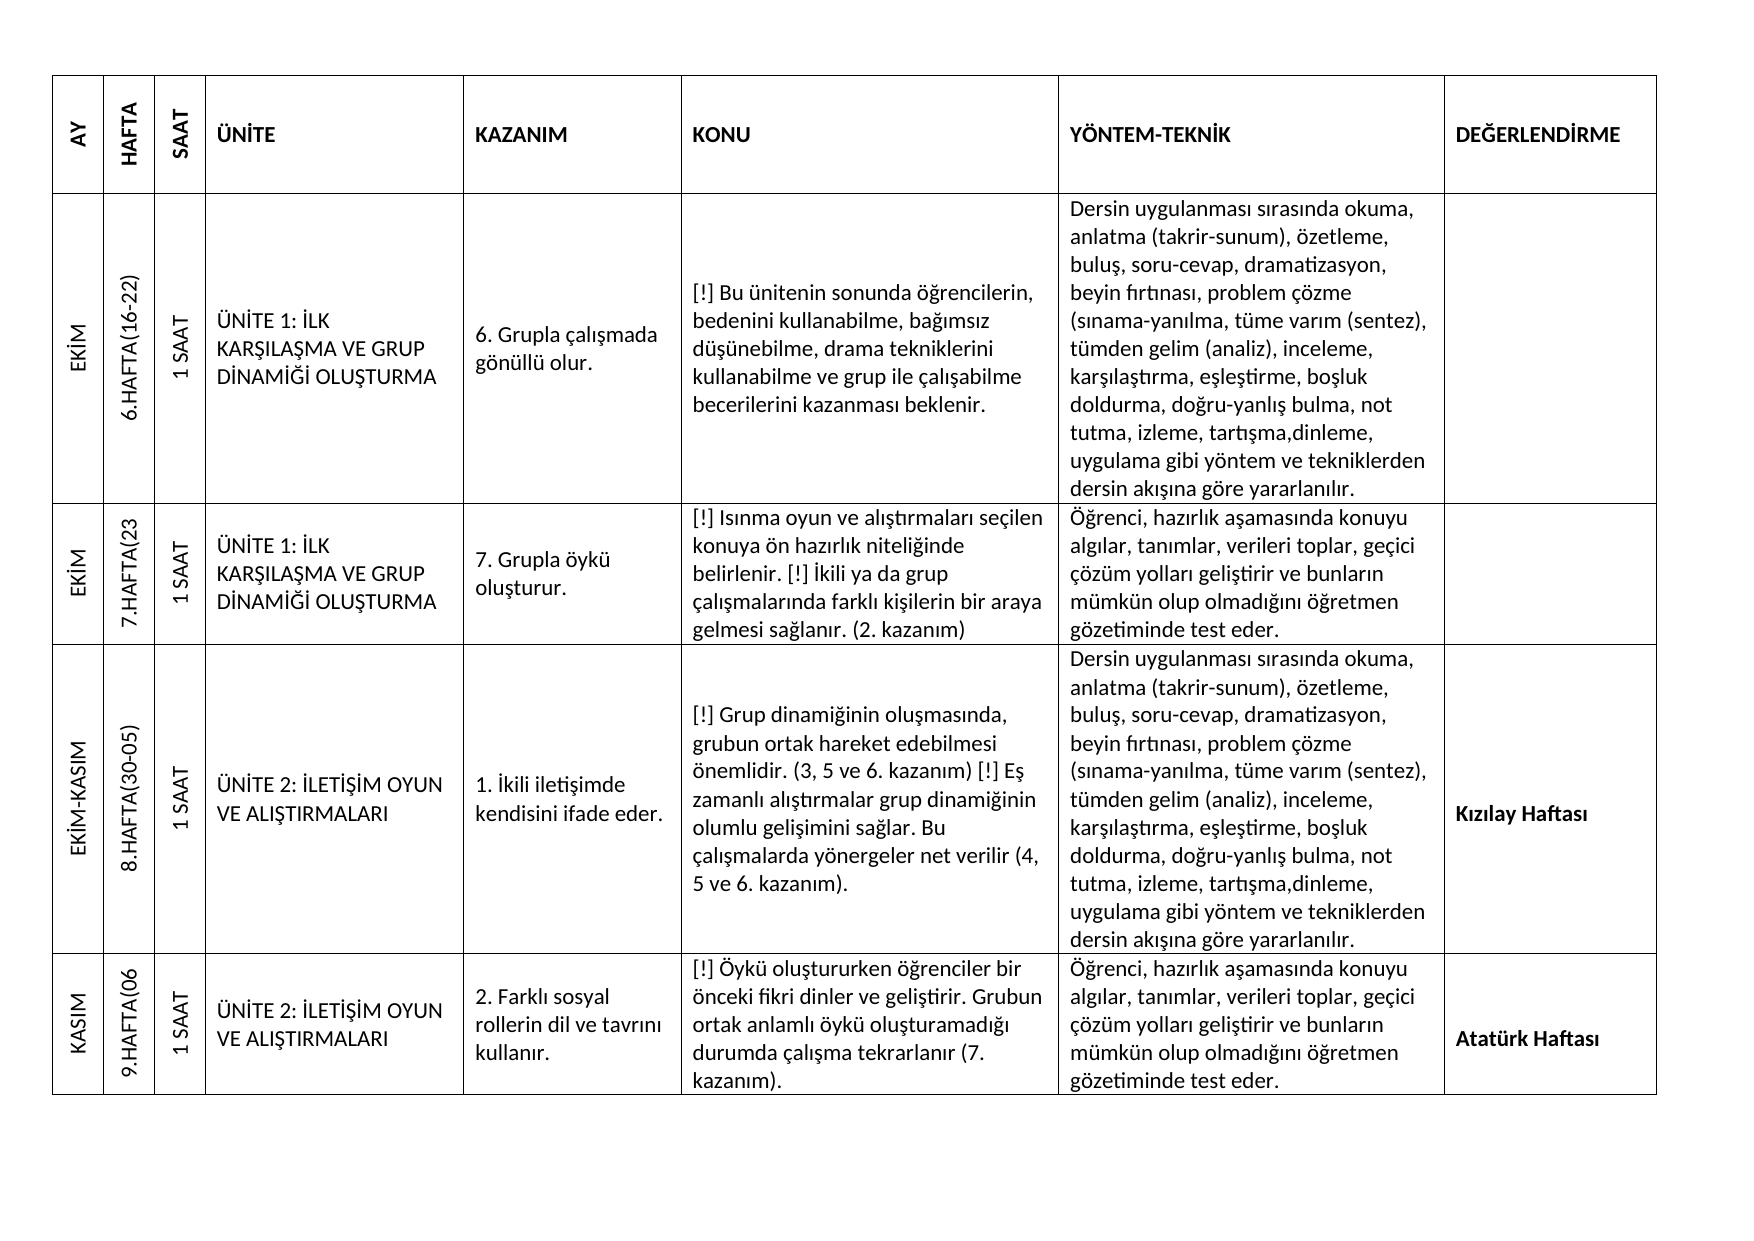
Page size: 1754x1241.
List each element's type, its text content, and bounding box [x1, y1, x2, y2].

table_cell 1 SAAT [155, 504, 205, 643]
table_cell EKİM [53, 504, 103, 643]
table_cell [!] Grup dinamiğinin oluşmasında, grubun ortak hareket edebilmesi önemlidir. (3, 5 ve 6. kazanım) [!] Eş zamanlı alıştırmalar grup dinamiğinin olumlu gelişimini sağlar. Bu çalışmalarda yönergeler net verilir (4, 5 ve 6. kazanım). [682, 645, 1058, 953]
table_cell Öğrenci, hazırlık aşamasında konuyu algılar, tanımlar, verileri toplar, geçici çözüm yolları geliştirir ve bunların mümkün olup olmadığını öğretmen gözetiminde test eder. [1059, 954, 1444, 1094]
table_cell 1 SAAT [155, 954, 205, 1094]
table_header SAAT [155, 76, 205, 193]
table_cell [206, 194, 463, 502]
table_cell [!] Bu ünitenin sonunda öğrencilerin, bedenini kullanabilme, bağımsız düşünebilme, drama tekniklerini kullanabilme ve grup ile çalışabilme becerilerini kazanması beklenir. [682, 194, 1058, 502]
table_cell ÜNİTE 2: İLETİŞİM OYUN VE ALIŞTIRMALARI [206, 954, 463, 1094]
table_header AY [53, 76, 103, 193]
table_header HAFTA [104, 76, 154, 193]
table_cell 6.HAFTA(16-22) [104, 194, 154, 502]
table_cell EKİM [53, 194, 103, 502]
table_cell [1445, 504, 1656, 643]
table_cell 7.HAFTA(23-29) [104, 504, 154, 643]
table_cell 8.HAFTA(30-05) [104, 645, 154, 953]
table_header KAZANIM [464, 76, 681, 193]
table_cell Öğrenci, hazırlık aşamasında konuyu algılar, tanımlar, verileri toplar, geçici çözüm yolları geliştirir ve bunların mümkün olup olmadığını öğretmen gözetiminde test eder. [1059, 504, 1444, 643]
table_cell Atatürk Haftası [1445, 954, 1656, 1094]
table_header ÜNİTE [206, 76, 463, 193]
table_cell Kızılay Haftası [1445, 645, 1656, 953]
table_cell 1 SAAT [155, 194, 205, 502]
table_cell ÜNİTE 2: İLETİŞİM OYUN VE ALIŞTIRMALARI [206, 645, 463, 953]
table_cell 7. Grupla öykü oluşturur. [464, 504, 681, 643]
table_cell 1. İkili iletişimde kendisini ifade eder. [464, 645, 681, 953]
table_cell 9.HAFTA(06-12) [104, 954, 154, 1094]
table_cell [!] Öykü oluştururken öğrenciler bir önceki fikri dinler ve geliştirir. Grubun ortak anlamlı öykü oluşturamadığı durumda çalışma tekrarlanır (7. kazanım). [682, 954, 1058, 1094]
table_cell KASIM [53, 954, 103, 1094]
table_cell [!] Isınma oyun ve alıştırmaları seçilen konuya ön hazırlık niteliğinde belirlenir. [!] İkili ya da grup çalışmalarında farklı kişilerin bir araya gelmesi sağlanır. (2. kazanım) [682, 504, 1058, 643]
table_cell Dersin uygulanması sırasında okuma, anlatma (takrir-sunum), özetleme, buluş, soru-cevap, dramatizasyon, beyin fırtınası, problem çözme (sınama-yanılma, tüme varım (sentez), tümden gelim (analiz), inceleme, karşılaştırma, eşleştirme, boşluk doldurma, doğru-yanlış bulma, not tutma, izleme, tartışma,dinleme, uygulama gibi yöntem ve tekniklerden dersin akışına göre yararlanılır. [1059, 645, 1444, 953]
table_cell [1445, 194, 1656, 502]
table_header YÖNTEM-TEKNİK [1059, 76, 1444, 193]
table_header DEĞERLENDİRME [1445, 76, 1656, 193]
table_cell ÜNİTE 1: İLK KARŞILAŞMA VE GRUP DİNAMİĞİ OLUŞTURMA [206, 504, 463, 643]
table_cell Dersin uygulanması sırasında okuma, anlatma (takrir-sunum), özetleme, buluş, soru-cevap, dramatizasyon, beyin fırtınası, problem çözme (sınama-yanılma, tüme varım (sentez), tümden gelim (analiz), inceleme, karşılaştırma, eşleştirme, boşluk doldurma, doğru-yanlış bulma, not tutma, izleme, tartışma,dinleme, uygulama gibi yöntem ve tekniklerden dersin akışına göre yararlanılır. [1059, 194, 1444, 502]
table_cell EKİM-KASIM [53, 645, 103, 953]
table_cell 1 SAAT [155, 645, 205, 953]
table_cell 6. Grupla çalışmada gönüllü olur. [464, 194, 681, 502]
table_header KONU [682, 76, 1058, 193]
table_cell 2. Farklı sosyal rollerin dil ve tavrını kullanır. [464, 954, 681, 1094]
